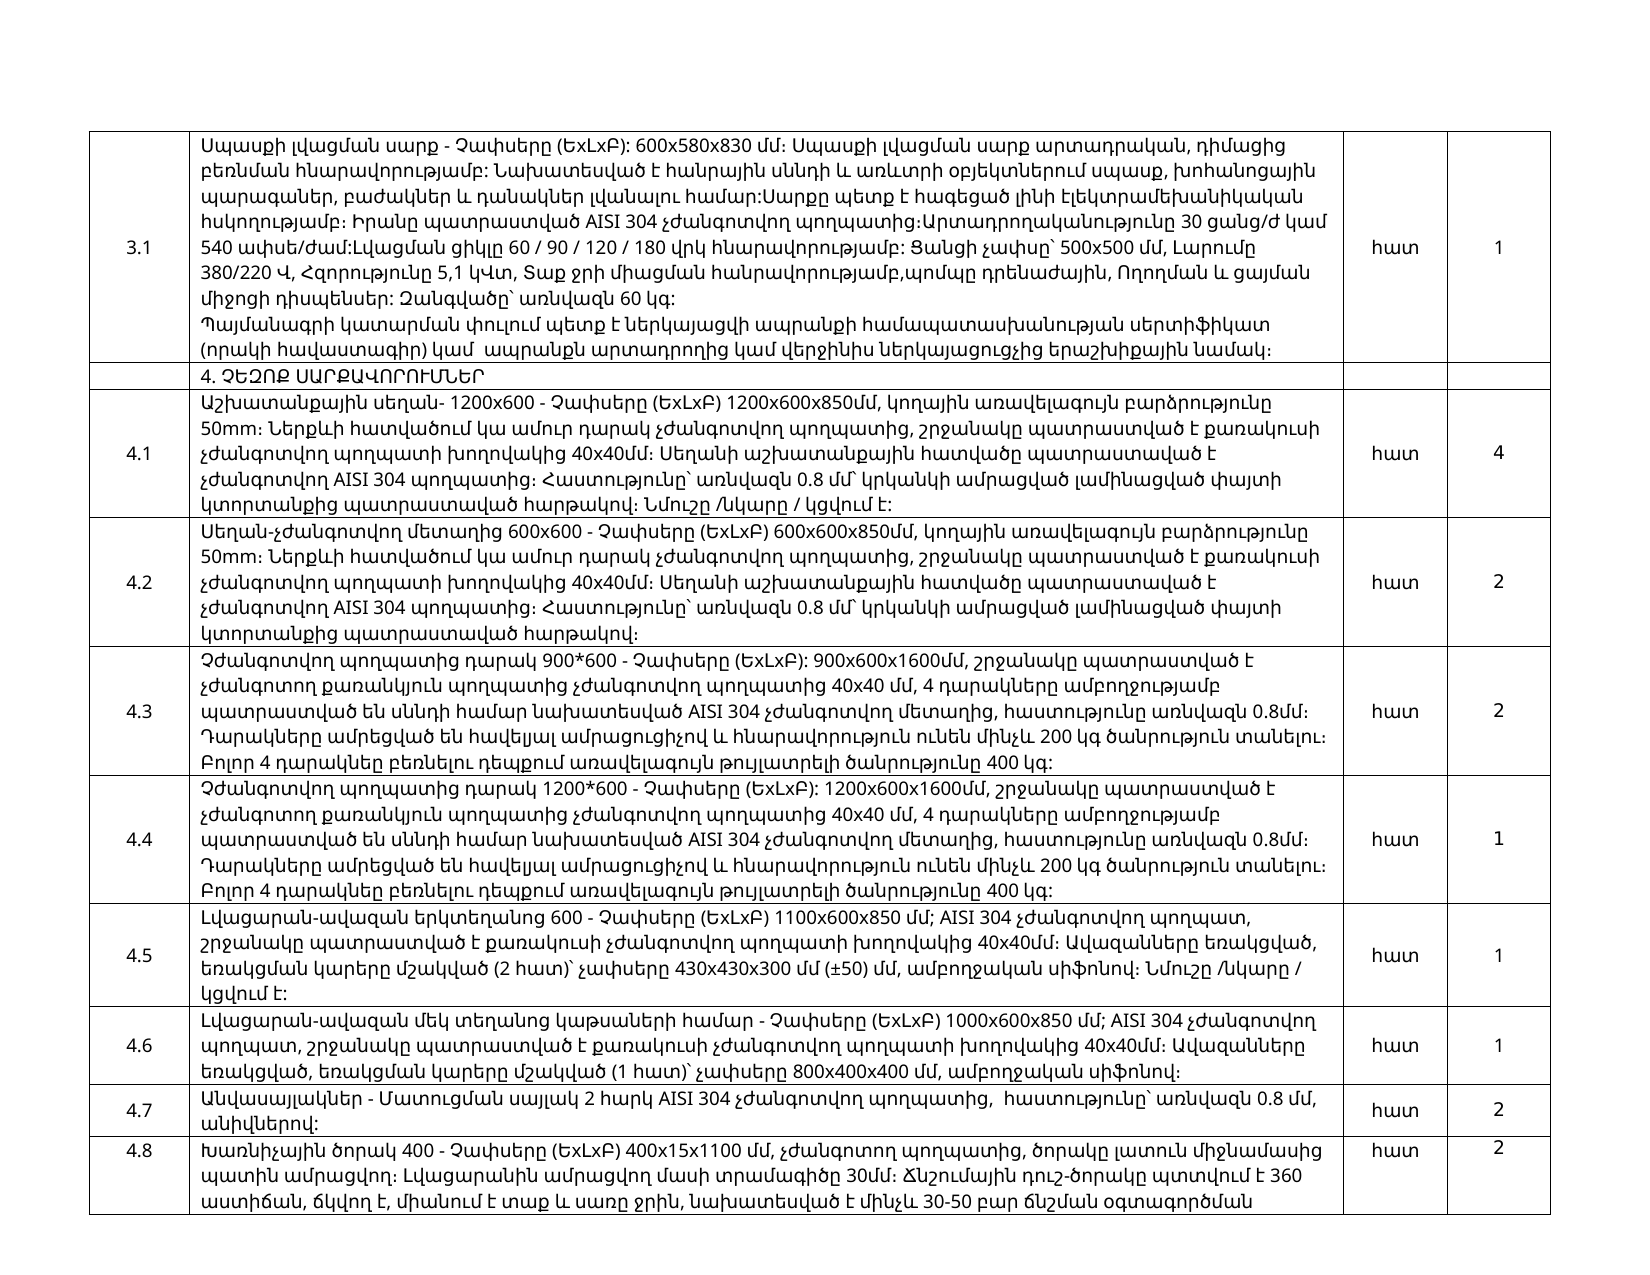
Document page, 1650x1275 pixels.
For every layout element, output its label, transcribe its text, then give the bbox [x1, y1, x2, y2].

table_cell 1 [1448, 904, 1550, 1006]
table_cell Չժանգոտվող պողպատից դարակ 900*600 - Չափսերը (ԵxԼxԲ): 900x600x1600մմ, շրջանակը պատրաստված է չժանգոտող քառանկյուն պողպատից չժանգոտվող պողպատից 40x40 մմ, 4 դարակները ամբողջությամբ պատրաստված են սննդի համար նախատեսված AISI 304 չժանգոտվող մետաղից, հաստությունը առնվազն 0.8մմ։ Դարակները ամրեցված են հավելյալ ամրացուցիչով և հնարավորություն ունեն մինչև 200 կգ ծանրություն տանելու։ Բոլոր 4 դարակնեը բեռնելու դեպքում առավելագույն թույլատրելի ծանրությունը 400 կգ: [190, 647, 1343, 774]
table_cell 4.5 [90, 904, 189, 1006]
table_cell հատ [1344, 904, 1447, 1006]
table_cell հատ [1344, 390, 1447, 517]
table_cell հատ [1344, 132, 1447, 362]
table_cell 1 [1448, 776, 1550, 903]
table_cell 2 [1448, 647, 1550, 774]
table_cell հատ [1344, 1137, 1447, 1213]
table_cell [190, 1137, 1343, 1213]
table_cell 3.1 [90, 132, 189, 362]
table_cell [1448, 363, 1550, 388]
table_cell [1344, 363, 1447, 388]
table_cell հատ [1344, 776, 1447, 903]
table_cell 1 [1448, 1007, 1550, 1084]
table_cell Աշխատանքային սեղան- 1200x600 - Չափսերը (ԵxԼxԲ) 1200x600x850մմ, կողային առավելագույն բարձրությունը 50mm։ Ներքևի հատվածում կա ամուր դարակ չժանգոտվող պողպատից, շրջանակը պատրաստված է քառակուսի չժանգոտվող պողպատի խողովակից 40x40մմ։ Սեղանի աշխատանքային հատվածը պատրաստաված է չժանգոտվող AISI 304 պողպատից։ Հաստությունը՝ առնվազն 0.8 մմ՝ կրկանկի ամրացված լամինացված փայտի կտորտանքից պատրաստաված հարթակով։ Նմուշը /նկարը / կցվում է: [190, 390, 1343, 517]
table_cell հատ [1344, 647, 1447, 774]
table_cell 4.3 [90, 647, 189, 774]
table_cell 2 [1448, 518, 1550, 646]
table_cell 2 [1448, 1085, 1550, 1136]
table_cell 4 [1448, 390, 1550, 517]
table_cell 4.4 [90, 776, 189, 903]
table_cell 4.8 [90, 1137, 189, 1213]
table_cell հատ [1344, 1007, 1447, 1084]
table_cell Լվացարան-ավազան մեկ տեղանոց կաթսաների համար - Չափսերը (ԵxԼxԲ) 1000x600x850 մմ; AISI 304 չժանգոտվող պողպատ, շրջանակը պատրաստված է քառակուսի չժանգոտվող պողպատի խողովակից 40x40մմ։ Ավազանները եռակցված, եռակցման կարերը մշակված (1 հատ)՝ չափսերը 800x400x400 մմ, ամբողջական սիֆոնով։ [190, 1007, 1343, 1084]
table_cell Անվասայլակներ - Մատուցման սայլակ 2 հարկ AISI 304 չժանգոտվող պողպատից, հաստությունը՝ առնվազն 0.8 մմ, անիվներով: [190, 1085, 1343, 1136]
table_cell հատ [1344, 1085, 1447, 1136]
table_cell [90, 363, 189, 388]
table_cell 4.6 [90, 1007, 189, 1084]
table_cell հատ [1344, 518, 1447, 646]
table_cell 4.1 [90, 390, 189, 517]
table_cell Չժանգոտվող պողպատից դարակ 1200*600 - Չափսերը (ԵxԼxԲ): 1200x600x1600մմ, շրջանակը պատրաստված է չժանգոտող քառանկյուն պողպատից չժանգոտվող պողպատից 40x40 մմ, 4 դարակները ամբողջությամբ պատրաստված են սննդի համար նախատեսված AISI 304 չժանգոտվող մետաղից, հաստությունը առնվազն 0.8մմ։ Դարակները ամրեցված են հավելյալ ամրացուցիչով և հնարավորություն ունեն մինչև 200 կգ ծանրություն տանելու։ Բոլոր 4 դարակնեը բեռնելու դեպքում առավելագույն թույլատրելի ծանրությունը 400 կգ: [190, 776, 1343, 903]
table_cell 4. ՉԵԶՈՔ ՍԱՐՔԱՎՈՐՈՒՄՆԵՐ [190, 363, 1343, 388]
table_cell Սեղան-չժանգոտվող մետաղից 600x600 - Չափսերը (ԵxԼxԲ) 600x600x850մմ, կողային առավելագույն բարձրությունը 50mm։ Ներքևի հատվածում կա ամուր դարակ չժանգոտվող պողպատից, շրջանակը պատրաստված է քառակուսի չժանգոտվող պողպատի խողովակից 40x40մմ։ Սեղանի աշխատանքային հատվածը պատրաստաված է չժանգոտվող AISI 304 պողպատից։ Հաստությունը՝ առնվազն 0.8 մմ՝ կրկանկի ամրացված լամինացված փայտի կտորտանքից պատրաստաված հարթակով։ [190, 518, 1343, 646]
table_cell 2 [1448, 1137, 1550, 1213]
table_cell Սպասքի լվացման սարք - Չափսերը (ԵxԼxԲ): 600x580x830 մմ։ Սպասքի լվացման սարք արտադրական, դիմացից բեռնման հնարավորությամբ: Նախատեսված է հանրային սննդի և առևտրի օբյեկտներում սպասք, խոհանոցային պարագաներ, բաժակներ և դանակներ լվանալու համար:Սարքը պետք է հագեցած լինի էլեկտրամեխանիկական հսկողությամբ։ Իրանը պատրաստված AISI 304 չժանգոտվող պողպատից։Արտադրողականությունը 30 ցանց/ժ կամ 540 ափսե/ժամ:Լվացման ցիկլը 60 / 90 / 120 / 180 վրկ հնարավորությամբ: Ցանցի չափսը՝ 500x500 մմ, Լարումը 380/220 Վ, Հզորությունը 5,1 կՎտ, Տաք ջրի միացման հանրավորությամբ,պոմպը դրենաժային, Ողողման և ցայման միջոցի դիսպենսեր: Զանգվածը՝ առնվազն 60 կգ: Պայմանագրի կատարման փուլում պետք է ներկայացվի ապրանքի համապատասխանության սերտիֆիկատ (որակի հավաստագիր) կամ ապրանքն արտադրողից կամ վերջինիս ներկայացուցչից երաշխիքային նամակ։ [190, 132, 1343, 362]
table_cell 4.2 [90, 518, 189, 646]
table_cell Լվացարան-ավազան երկտեղանոց 600 - Չափսերը (ԵxԼxԲ) 1100x600x850 մմ; AISI 304 չժանգոտվող պողպատ, շրջանակը պատրաստված է քառակուսի չժանգոտվող պողպատի խողովակից 40x40մմ։ Ավազանները եռակցված, եռակցման կարերը մշակված (2 հատ)՝ չափսերը 430x430x300 մմ (±50) մմ, ամբողջական սիֆոնով։ Նմուշը /նկարը / կցվում է: [190, 904, 1343, 1006]
table_cell 4.7 [90, 1085, 189, 1136]
table_cell 1 [1448, 132, 1550, 362]
